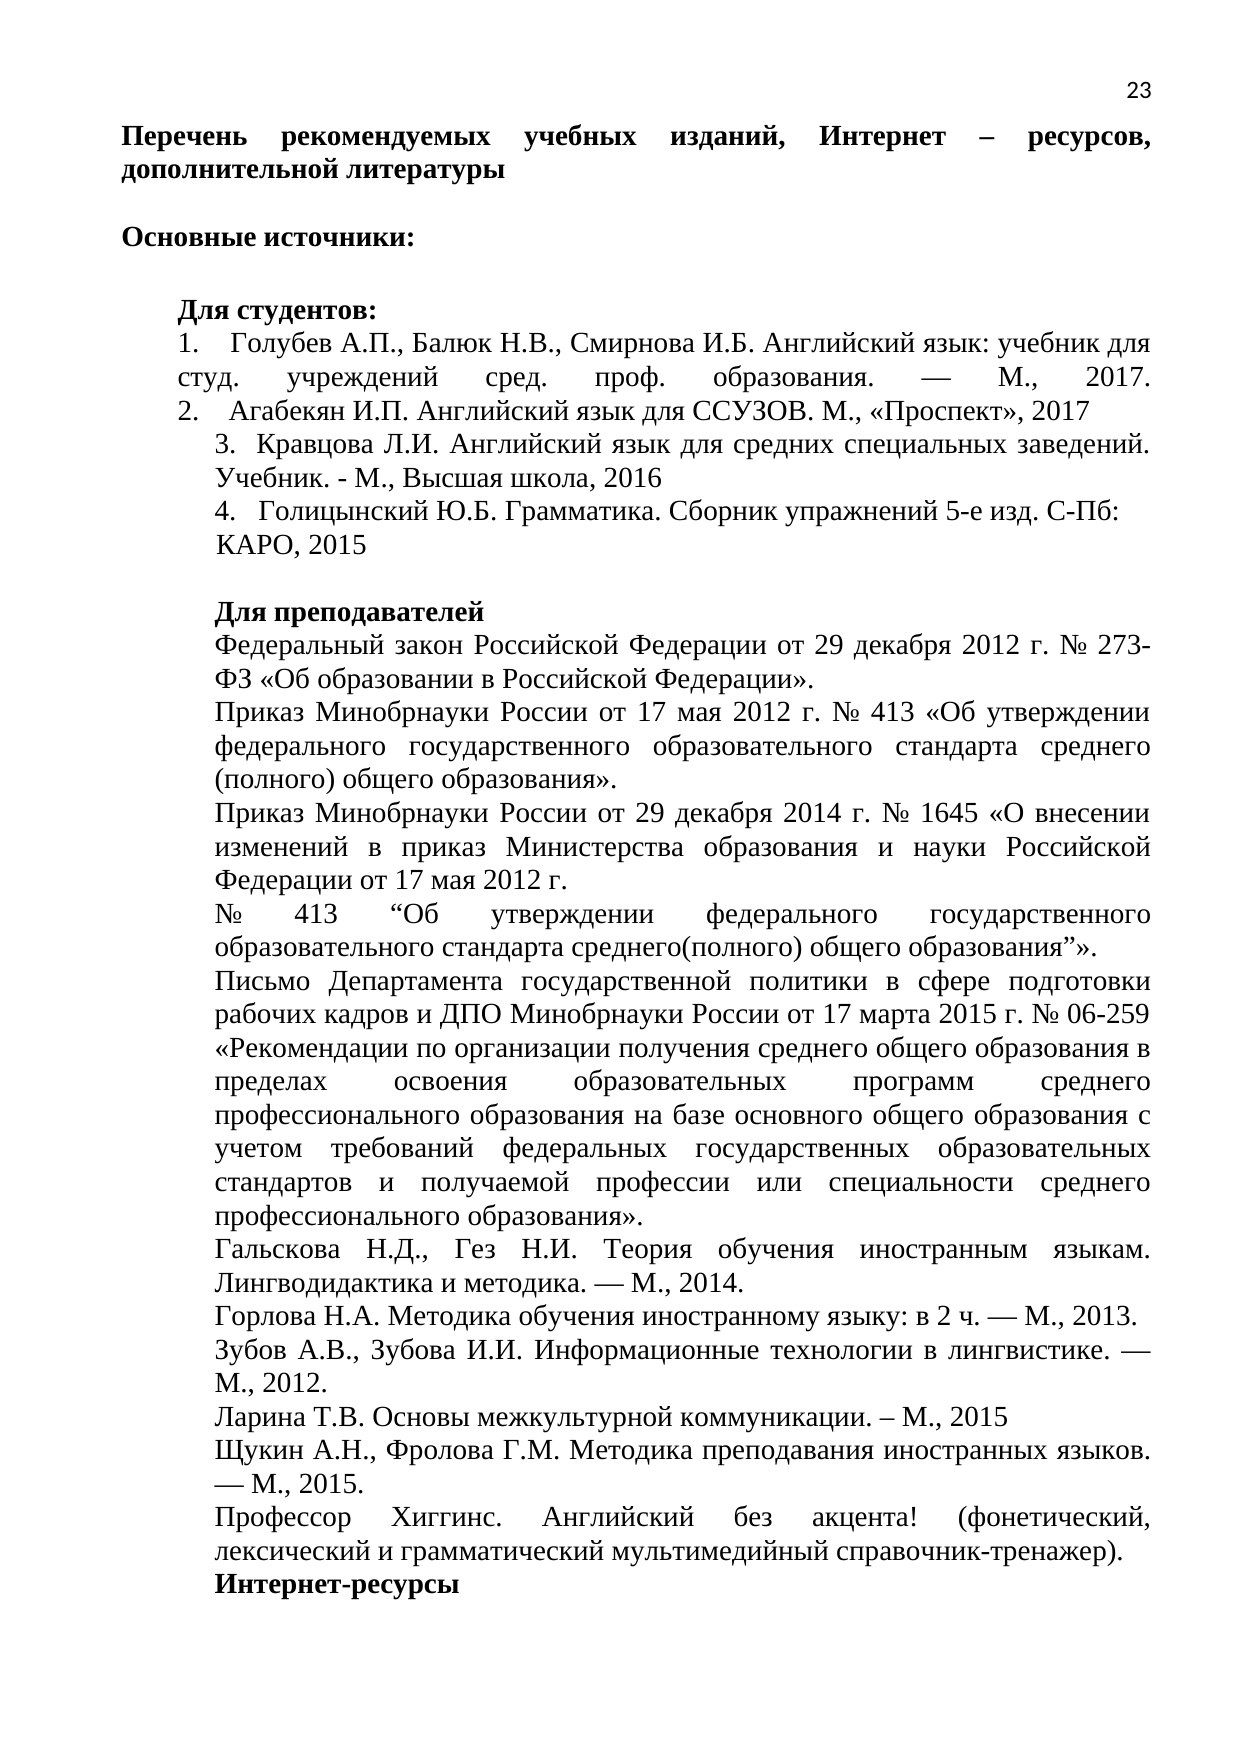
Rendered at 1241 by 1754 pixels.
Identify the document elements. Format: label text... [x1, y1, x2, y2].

text Горлова Н.А. Методика обучения иностранному языку: в 2 ч. — М., 2013. [214, 1298, 1152, 1332]
text Зубов А.В., Зубова И.И. Информационные технологии в лингвистике. — М., 2012. [214, 1332, 1152, 1399]
text Гальскова Н.Д., Гез Н.И. Теория обучения иностранным языкам. Лингводидактика и методика. — М., 2014. [214, 1231, 1152, 1298]
text Федеральный закон Российской Федерации от 29 декабря . № 273-ФЗ «Об образовании в Российской Федерации». [214, 627, 1152, 694]
text Основные источники: [121, 219, 1152, 252]
text Приказ Минобрнауки России от 17 мая . № 413 «Об утверждении федерального государственного образовательного стандарта среднего (полного) общего образования». [214, 694, 1152, 795]
text Ларина Т.В. Основы межкультурной коммуникации. – М., 2015 [214, 1399, 1152, 1432]
text Профессор Хиггинс. Английский без акцента! (фонетический, лексический и грамматический мультимедийный справочник-тренажер). [214, 1499, 1152, 1567]
text Щукин А.Н., Фролова Г.М. Методика преподавания иностранных языков. — М., 2015. [214, 1432, 1152, 1499]
text Для студентов: [177, 292, 1152, 326]
text Интернет-ресурсы [214, 1567, 1152, 1600]
text 4. Голицынский Ю.Б. Грамматика. Сборник упражнений 5-е изд. С-Пб: [214, 493, 1152, 527]
text 3. Кравцова Л.И. Английский язык для средних специальных заведений. Учебник. - М., Высшая школа, 2016 [214, 426, 1152, 493]
text Письмо Департамента государственной политики в сфере подготовки рабочих кадров и ДПО Минобрнауки России от 17 марта . № 06-259 «Рекомендации по организации получения среднего общего образования в пределах освоения образовательных программ среднего профессионального образования на базе основного общего образования с учетом требований федеральных государственных образовательных стандартов и получаемой профессии или специальности среднего профессионального образования». [214, 963, 1152, 1231]
text Приказ Минобрнауки России от 29 декабря . № 1645 «О внесении изменений в приказ Министерства образования и науки Российской Федерации от 17 мая . [214, 795, 1152, 896]
text КАРО, 2015 [121, 527, 1152, 560]
text 1. Голубев А.П., Балюк Н.В., Смирнова И.Б. Английский язык: учебник для студ. учреждений сред. проф. образования. — М., 2017. 2. Агабекян И.П. Английский язык для ССУЗОВ. М., «Проспект», 2017 [177, 326, 1152, 426]
text № 413 “Об утверждении федерального государственного образовательного стандарта среднего(полного) общего образования”». [214, 896, 1152, 963]
text Для преподавателей [214, 594, 1152, 627]
text Перечень рекомендуемых учебных изданий, Интернет – ресурсов, дополнительной литературы [121, 118, 1152, 185]
